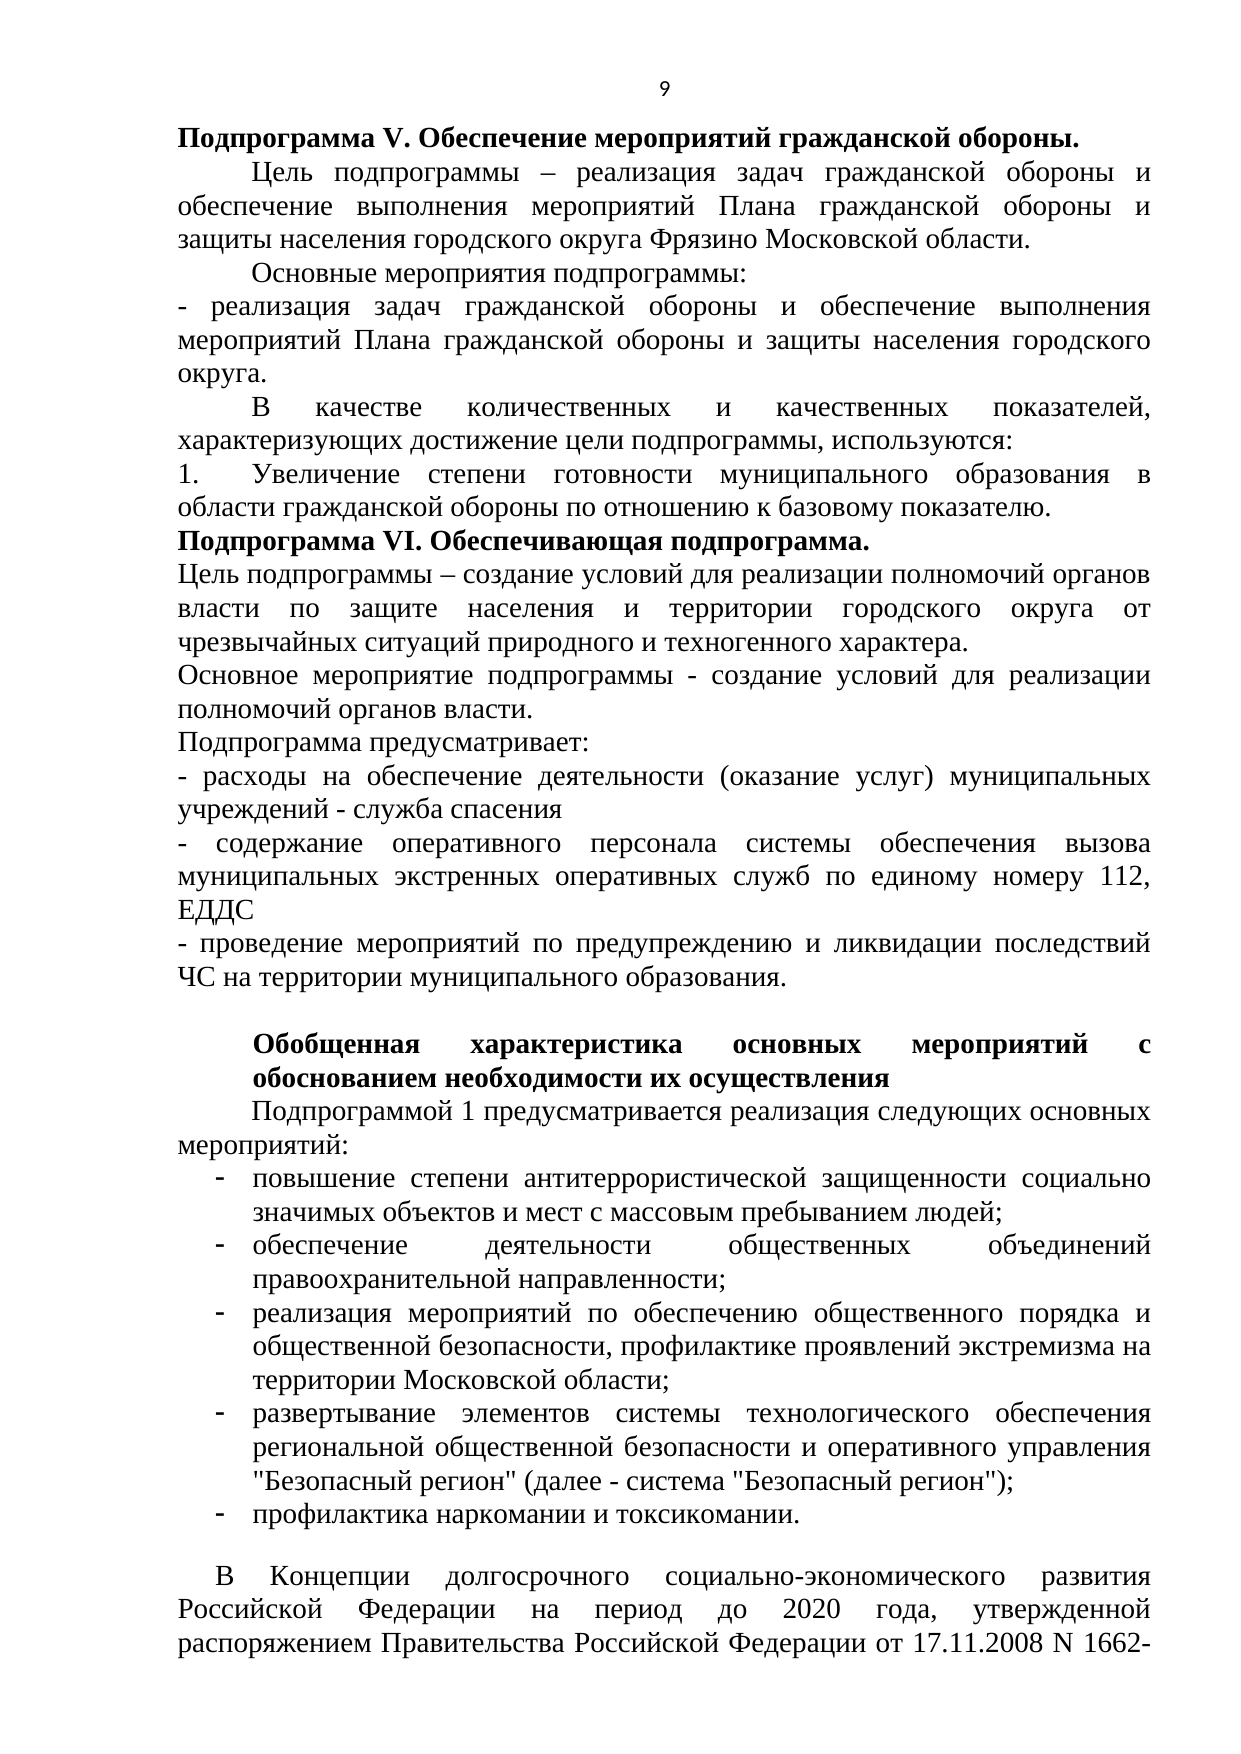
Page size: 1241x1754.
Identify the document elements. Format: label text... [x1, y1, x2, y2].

text Цель подпрограммы – реализация задач гражданской обороны и обеспечение выполнения мероприятий Плана гражданской обороны и защиты населения городского округа Фрязино Московской области. [177, 154, 1152, 255]
text - реализация задач гражданской обороны и обеспечение выполнения мероприятий Плана гражданской обороны и защиты населения городского округа. [177, 288, 1152, 389]
list повышение степени антитеррористической защищенности социально значимых объектов и мест с массовым пребыванием людей; [215, 1160, 1152, 1227]
text - содержание оперативного персонала системы обеспечения вызова муниципальных экстренных оперативных служб по единому номеру 112, ЕДДС [177, 825, 1152, 926]
text Цель подпрограммы – создание условий для реализации полномочий органов власти по защите населения и территории городского округа от чрезвычайных ситуаций природного и техногенного характера. [177, 557, 1152, 657]
text - проведение мероприятий по предупреждению и ликвидации последствий ЧС на территории муниципального образования. [177, 926, 1152, 993]
text Подпрограмма VI. Обеспечивающая подпрограмма. [177, 523, 1152, 557]
list Обобщенная характеристика основных мероприятий с обоснованием необходимости их осуществления [177, 1026, 1152, 1093]
text Подпрограмма предусматривает: [177, 724, 1152, 758]
list обеспечение деятельности общественных объединений правоохранительной направленности; [215, 1227, 1152, 1295]
text Основное мероприятие подпрограммы - создание условий для реализации полномочий органов власти. [177, 657, 1152, 724]
list Увеличение степени готовности муниципального образования в области гражданской обороны по отношению к базовому показателю. [177, 456, 1152, 523]
list развертывание элементов системы технологического обеспечения региональной общественной безопасности и оперативного управления "Безопасный регион" (далее - система "Безопасный регион"); [215, 1395, 1152, 1496]
text Подпрограммой 1 предусматривается реализация следующих основных мероприятий: [177, 1093, 1152, 1160]
text В качестве количественных и качественных показателей, характеризующих достижение цели подпрограммы, используются: [177, 389, 1152, 456]
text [177, 1558, 1152, 1658]
list реализация мероприятий по обеспечению общественного порядка и общественной безопасности, профилактике проявлений экстремизма на территории Московской области; [215, 1295, 1152, 1395]
text Подпрограмма V. Обеспечение мероприятий гражданской обороны. [177, 121, 1152, 154]
text Основные мероприятия подпрограммы: [177, 255, 1152, 288]
text - расходы на обеспечение деятельности (оказание услуг) муниципальных учреждений - служба спасения [177, 758, 1152, 825]
list профилактика наркомании и токсикомании. [215, 1496, 1152, 1530]
